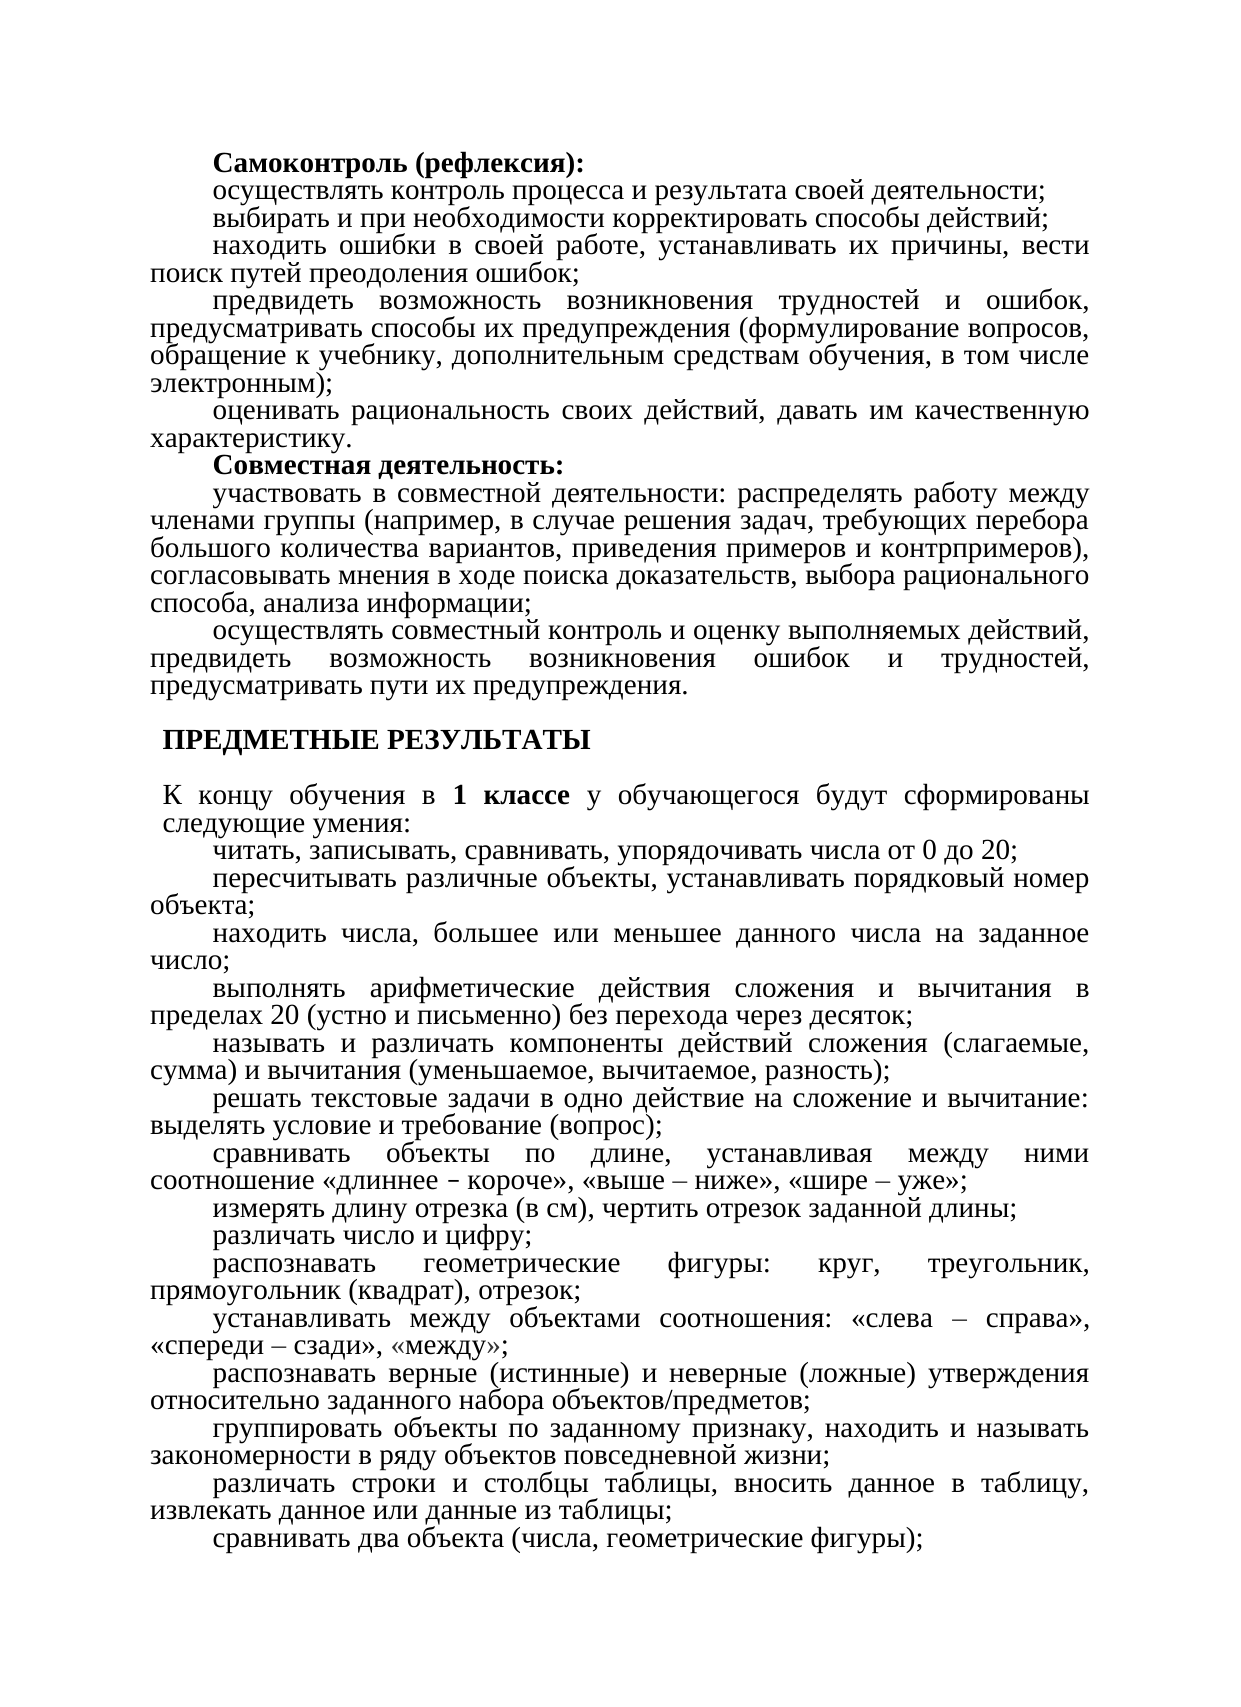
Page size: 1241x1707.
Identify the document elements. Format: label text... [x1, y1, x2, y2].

text различать строки и столбцы таблицы, вносить данное в таблицу, извлекать данное или данные из таблицы; [150, 1470, 1090, 1525]
text пересчитывать различные объекты, устанавливать порядковый номер объекта; [150, 865, 1090, 920]
text выполнять арифметические действия сложения и вычитания в пределах 20 (устно и письменно) без перехода через десяток; [150, 975, 1090, 1030]
text Совместная деятельность: [150, 452, 1090, 480]
text участвовать в совместной деятельности: распределять работу между членами группы (например, в случае решения задач, требующих перебора большого количества вариантов, приведения примеров и контрпримеров), согласовывать мнения в ходе поиска доказательств, выбора рационального способа, анализа информации; [150, 480, 1090, 617]
text находить числа, большее или меньшее данного числа на заданное число; [150, 920, 1090, 975]
text устанавливать между объектами соотношения: «слева – справа», «спереди – сзади», «между»; [150, 1305, 1090, 1360]
text осуществлять совместный контроль и оценку выполняемых действий, предвидеть возможность возникновения ошибок и трудностей, предусматривать пути их предупреждения. [150, 617, 1090, 700]
text осуществлять контроль процесса и результата своей деятельности; [150, 177, 1090, 205]
text находить ошибки в своей работе, устанавливать их причины, вести поиск путей преодоления ошибок; [150, 232, 1090, 287]
text сравнивать объекты по длине, устанавливая между ними соотношение «длиннее – короче», «выше – ниже», «шире – уже»; [150, 1140, 1090, 1195]
text ПРЕДМЕТНЫЕ РЕЗУЛЬТАТЫ [162, 727, 1090, 755]
text распознавать геометрические фигуры: круг, треугольник, прямоугольник (квадрат), отрезок; [150, 1250, 1090, 1305]
text распознавать верные (истинные) и неверные (ложные) утверждения относительно заданного набора объектов/предметов; [150, 1360, 1090, 1415]
text сравнивать два объекта (числа, геометрические фигуры); [150, 1525, 1090, 1552]
text оценивать рациональность своих действий, давать им качественную характеристику. [150, 397, 1090, 452]
text читать, записывать, сравнивать, упорядочивать числа от 0 до 20; [150, 837, 1090, 865]
text Самоконтроль (рефлексия): [150, 150, 1090, 177]
text решать текстовые задачи в одно действие на сложение и вычитание: выделять условие и требование (вопрос); [150, 1085, 1090, 1140]
text различать число и цифру; [150, 1222, 1090, 1250]
text предвидеть возможность возникновения трудностей и ошибок, предусматривать способы их предупреждения (формулирование вопросов, обращение к учебнику, дополнительным средствам обучения, в том числе электронным); [150, 287, 1090, 397]
text называть и различать компоненты действий сложения (слагаемые, сумма) и вычитания (уменьшаемое, вычитаемое, разность); [150, 1030, 1090, 1085]
text К концу обучения в 1 классе у обучающегося будут сформированы следующие умения: [162, 782, 1090, 837]
text измерять длину отрезка (в см), чертить отрезок заданной длины; [150, 1195, 1090, 1222]
text выбирать и при необходимости корректировать способы действий; [150, 205, 1090, 232]
text группировать объекты по заданному признаку, находить и называть закономерности в ряду объектов повседневной жизни; [150, 1415, 1090, 1470]
